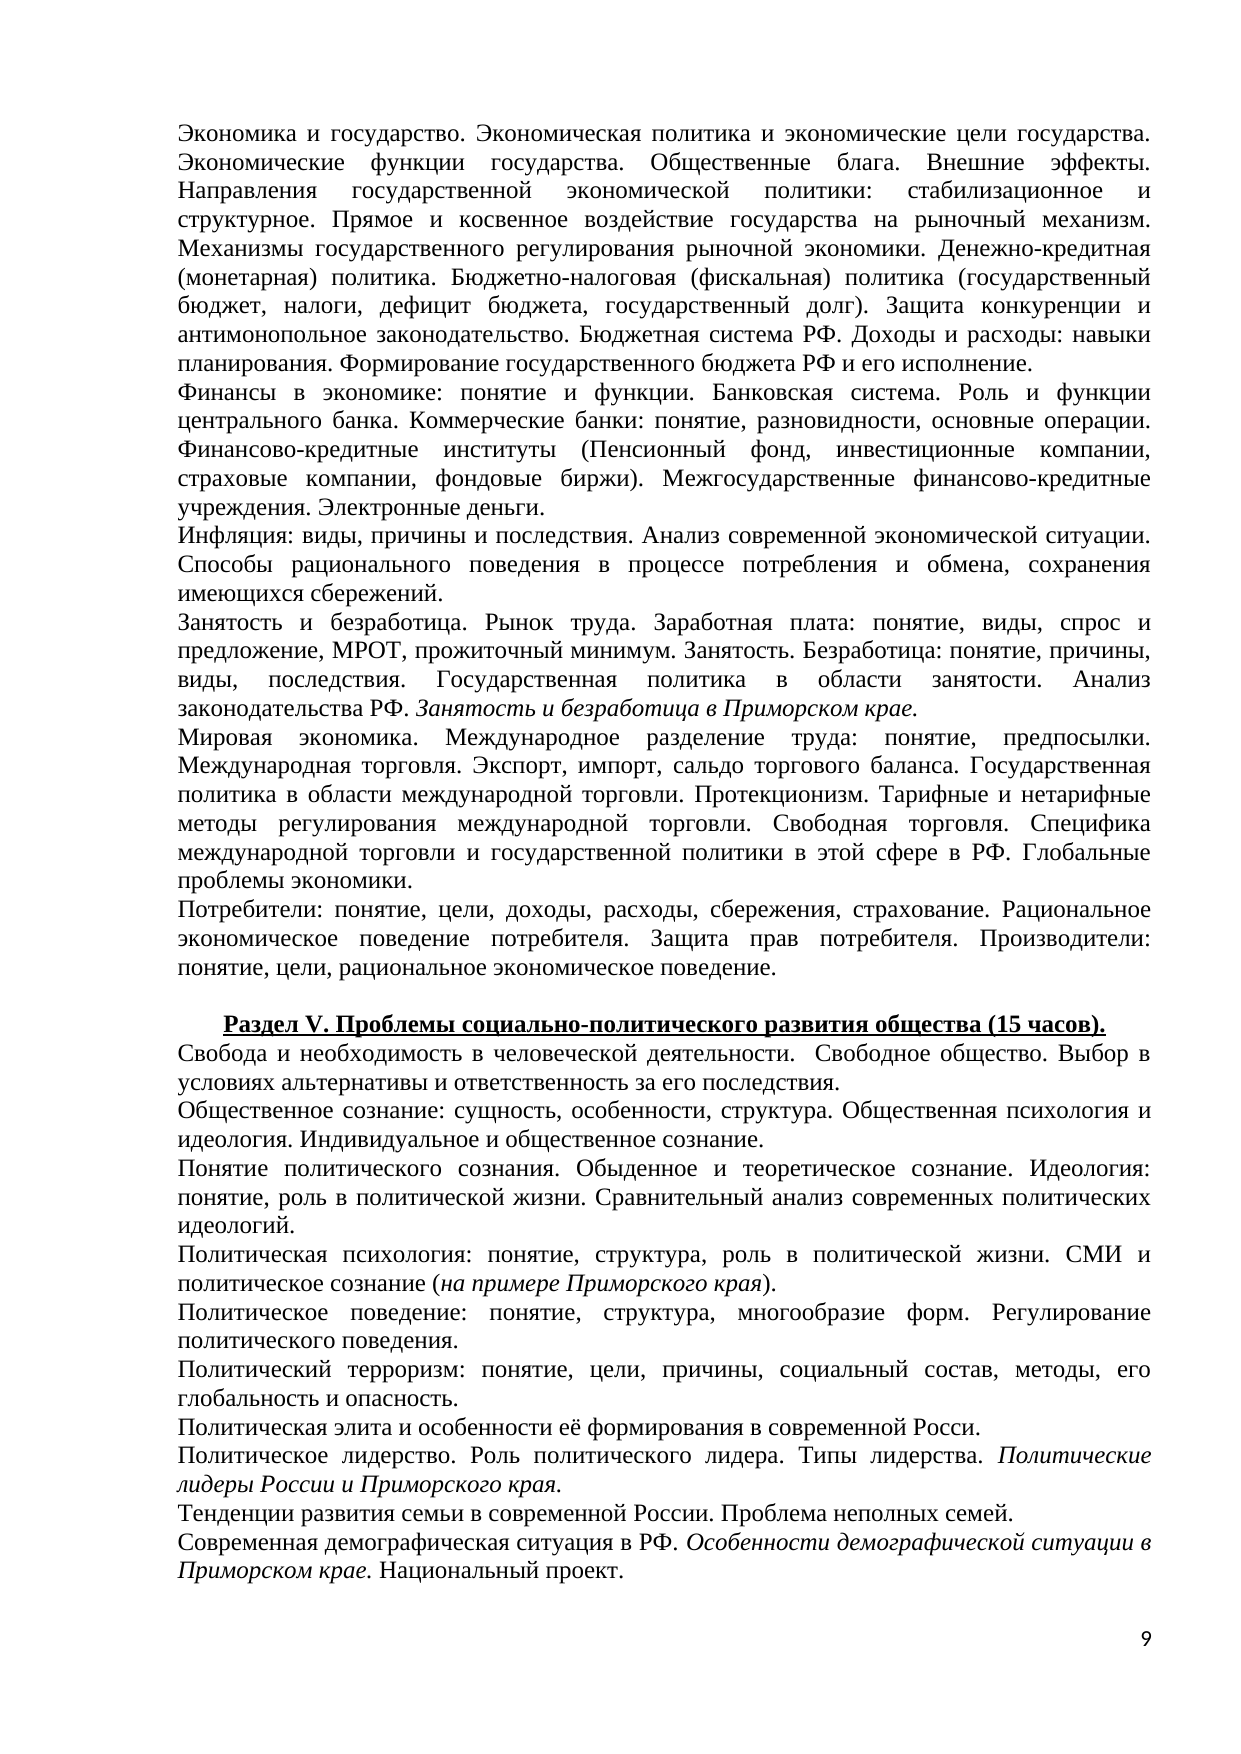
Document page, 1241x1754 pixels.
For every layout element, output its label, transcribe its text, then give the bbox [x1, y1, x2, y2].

text Финансы в экономике: понятие и функции. Банковская система. Роль и функции центрального банка. Коммерческие банки: понятие, разновидности, основные операции. Финансово-кредитные институты (Пенсионный фонд, инвестиционные компании, страховые компании, фондовые биржи). Межгосударственные финансово-кредитные учреждения. Электронные деньги. [177, 377, 1152, 521]
text Современная демографическая ситуация в РФ. Особенности демографической ситуации в Приморском крае. Национальный проект. [177, 1527, 1152, 1584]
text Инфляция: виды, причины и последствия. Анализ современной экономической ситуации. Способы рационального поведения в процессе потребления и обмена, сохранения имеющихся сбережений. [177, 521, 1152, 607]
text Понятие политического сознания. Обыденное и теоретическое сознание. Идеология: понятие, роль в политической жизни. Сравнительный анализ современных политических идеологий. [177, 1153, 1152, 1239]
text Экономика и государство. Экономическая политика и экономические цели государства. Экономические функции государства. Общественные блага. Внешние эффекты. Направления государственной экономической политики: стабилизационное и структурное. Прямое и косвенное воздействие государства на рыночный механизм. Механизмы государственного регулирования рыночной экономики. Денежно-кредитная (монетарная) политика. Бюджетно-налоговая (фискальная) политика (государственный бюджет, налоги, дефицит бюджета, государственный долг). Защита конкуренции и антимонопольное законодательство. Бюджетная система РФ. Доходы и расходы: навыки планирования. Формирование государственного бюджета РФ и его исполнение. [177, 118, 1152, 377]
text Политический терроризм: понятие, цели, причины, социальный состав, методы, его глобальность и опасность. [177, 1354, 1152, 1412]
text Политическая психология: понятие, структура, роль в политической жизни. СМИ и политическое сознание (на примере Приморского края). [177, 1239, 1152, 1297]
text Политическое поведение: понятие, структура, многообразие форм. Регулирование политического поведения. [177, 1297, 1152, 1354]
text Занятость и безработица. Рынок труда. Заработная плата: понятие, виды, спрос и предложение, МРОТ, прожиточный минимум. Занятость. Безработица: понятие, причины, виды, последствия. Государственная политика в области занятости. Анализ законодательства РФ. Занятость и безработица в Приморском крае. [177, 607, 1152, 722]
text Политическая элита и особенности её формирования в современной Росси. [177, 1412, 1152, 1441]
text Раздел V. Проблемы социально-политического развития общества (15 часов). [177, 1009, 1152, 1038]
text Свобода и необходимость в человеческой деятельности. Свободное общество. Выбор в условиях альтернативы и ответственность за его последствия. [177, 1038, 1152, 1096]
text Тенденции развития семьи в современной России. Проблема неполных семей. [177, 1498, 1152, 1527]
text Мировая экономика. Международное разделение труда: понятие, предпосылки. Международная торговля. Экспорт, импорт, сальдо торгового баланса. Государственная политика в области международной торговли. Протекционизм. Тарифные и нетарифные методы регулирования международной торговли. Свободная торговля. Специфика международной торговли и государственной политики в этой сфере в РФ. Глобальные проблемы экономики. [177, 722, 1152, 894]
text Потребители: понятие, цели, доходы, расходы, сбережения, страхование. Рациональное экономическое поведение потребителя. Защита прав потребителя. Производители: понятие, цели, рациональное экономическое поведение. [177, 894, 1152, 981]
text Общественное сознание: сущность, особенности, структура. Общественная психология и идеология. Индивидуальное и общественное сознание. [177, 1096, 1152, 1153]
text Политическое лидерство. Роль политического лидера. Типы лидерства. Политические лидеры России и Приморского края. [177, 1441, 1152, 1498]
